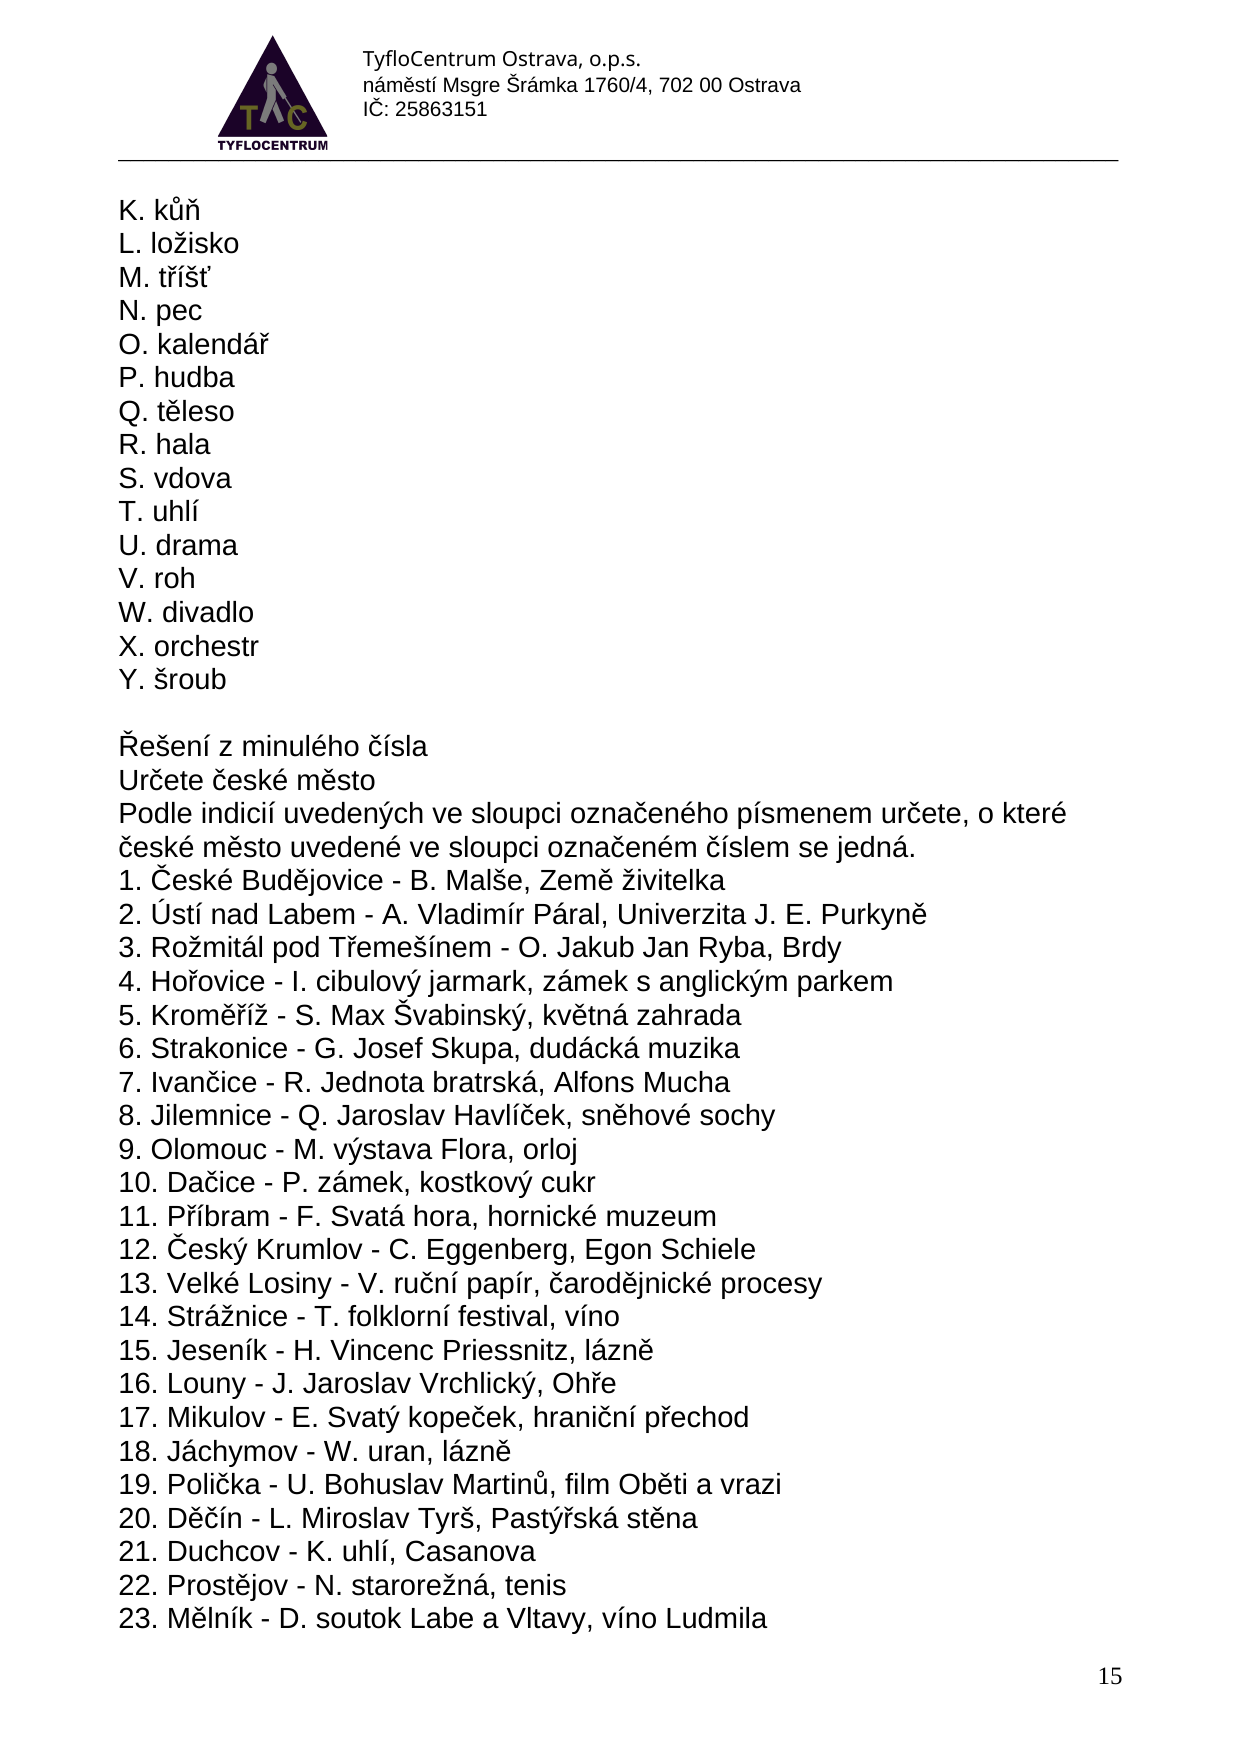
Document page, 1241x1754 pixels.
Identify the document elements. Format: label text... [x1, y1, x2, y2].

text 4. Hořovice - I. cibulový jarmark, zámek s anglickým parkem [118, 964, 1122, 997]
text 2. Ústí nad Labem - A. Vladimír Páral, Univerzita J. E. Purkyně [118, 897, 1122, 930]
text 1. České Budějovice - B. Malše, Země živitelka [118, 863, 1122, 897]
text P. hudba [118, 360, 1122, 394]
text M. tříšť [118, 259, 1122, 293]
text L. ložisko [118, 226, 1122, 259]
text 23. Mělník - D. soutok Labe a Vltavy, víno Ludmila [118, 1601, 1122, 1635]
text 5. Kroměříž - S. Max Švabinský, květná zahrada [118, 997, 1122, 1031]
text 19. Polička - U. Bohuslav Martinů, film Oběti a vrazi [118, 1467, 1122, 1501]
text 18. Jáchymov - W. uran, lázně [118, 1433, 1122, 1467]
text K. kůň [118, 192, 1122, 226]
text 16. Louny - J. Jaroslav Vrchlický, Ohře [118, 1366, 1122, 1400]
text Podle indicií uvedených ve sloupci označeného písmenem určete, o které české město uvedené ve sloupci označeném číslem se jedná. [118, 796, 1122, 863]
text 3. Rožmitál pod Třemešínem - O. Jakub Jan Ryba, Brdy [118, 930, 1122, 964]
text R. hala [118, 427, 1122, 461]
text Y. šroub [118, 662, 1122, 696]
text U. drama [118, 528, 1122, 561]
text 13. Velké Losiny - V. ruční papír, čarodějnické procesy [118, 1266, 1122, 1299]
text 11. Příbram - F. Svatá hora, hornické muzeum [118, 1199, 1122, 1232]
text T. uhlí [118, 494, 1122, 528]
text 21. Duchcov - K. uhlí, Casanova [118, 1534, 1122, 1568]
text 14. Strážnice - T. folklorní festival, víno [118, 1299, 1122, 1333]
text 10. Dačice - P. zámek, kostkový cukr [118, 1165, 1122, 1199]
text X. orchestr [118, 628, 1122, 662]
text 8. Jilemnice - Q. Jaroslav Havlíček, sněhové sochy [118, 1098, 1122, 1132]
text Určete české město [118, 763, 1122, 796]
text O. kalendář [118, 327, 1122, 360]
text V. roh [118, 561, 1122, 595]
text Q. těleso [118, 394, 1122, 427]
text 6. Strakonice - G. Josef Skupa, dudácká muzika [118, 1031, 1122, 1064]
text Řešení z minulého čísla [118, 729, 1122, 763]
text 9. Olomouc - M. výstava Flora, orloj [118, 1132, 1122, 1165]
text 7. Ivančice - R. Jednota bratrská, Alfons Mucha [118, 1064, 1122, 1098]
text 20. Děčín - L. Miroslav Tyrš, Pastýřská stěna [118, 1501, 1122, 1534]
text 17. Mikulov - E. Svatý kopeček, hraniční přechod [118, 1400, 1122, 1433]
text W. divadlo [118, 595, 1122, 628]
text 12. Český Krumlov - C. Eggenberg, Egon Schiele [118, 1232, 1122, 1266]
text S. vdova [118, 461, 1122, 494]
text 15. Jeseník - H. Vincenc Priessnitz, lázně [118, 1333, 1122, 1366]
text 22. Prostějov - N. starorežná, tenis [118, 1568, 1122, 1601]
text N. pec [118, 293, 1122, 327]
